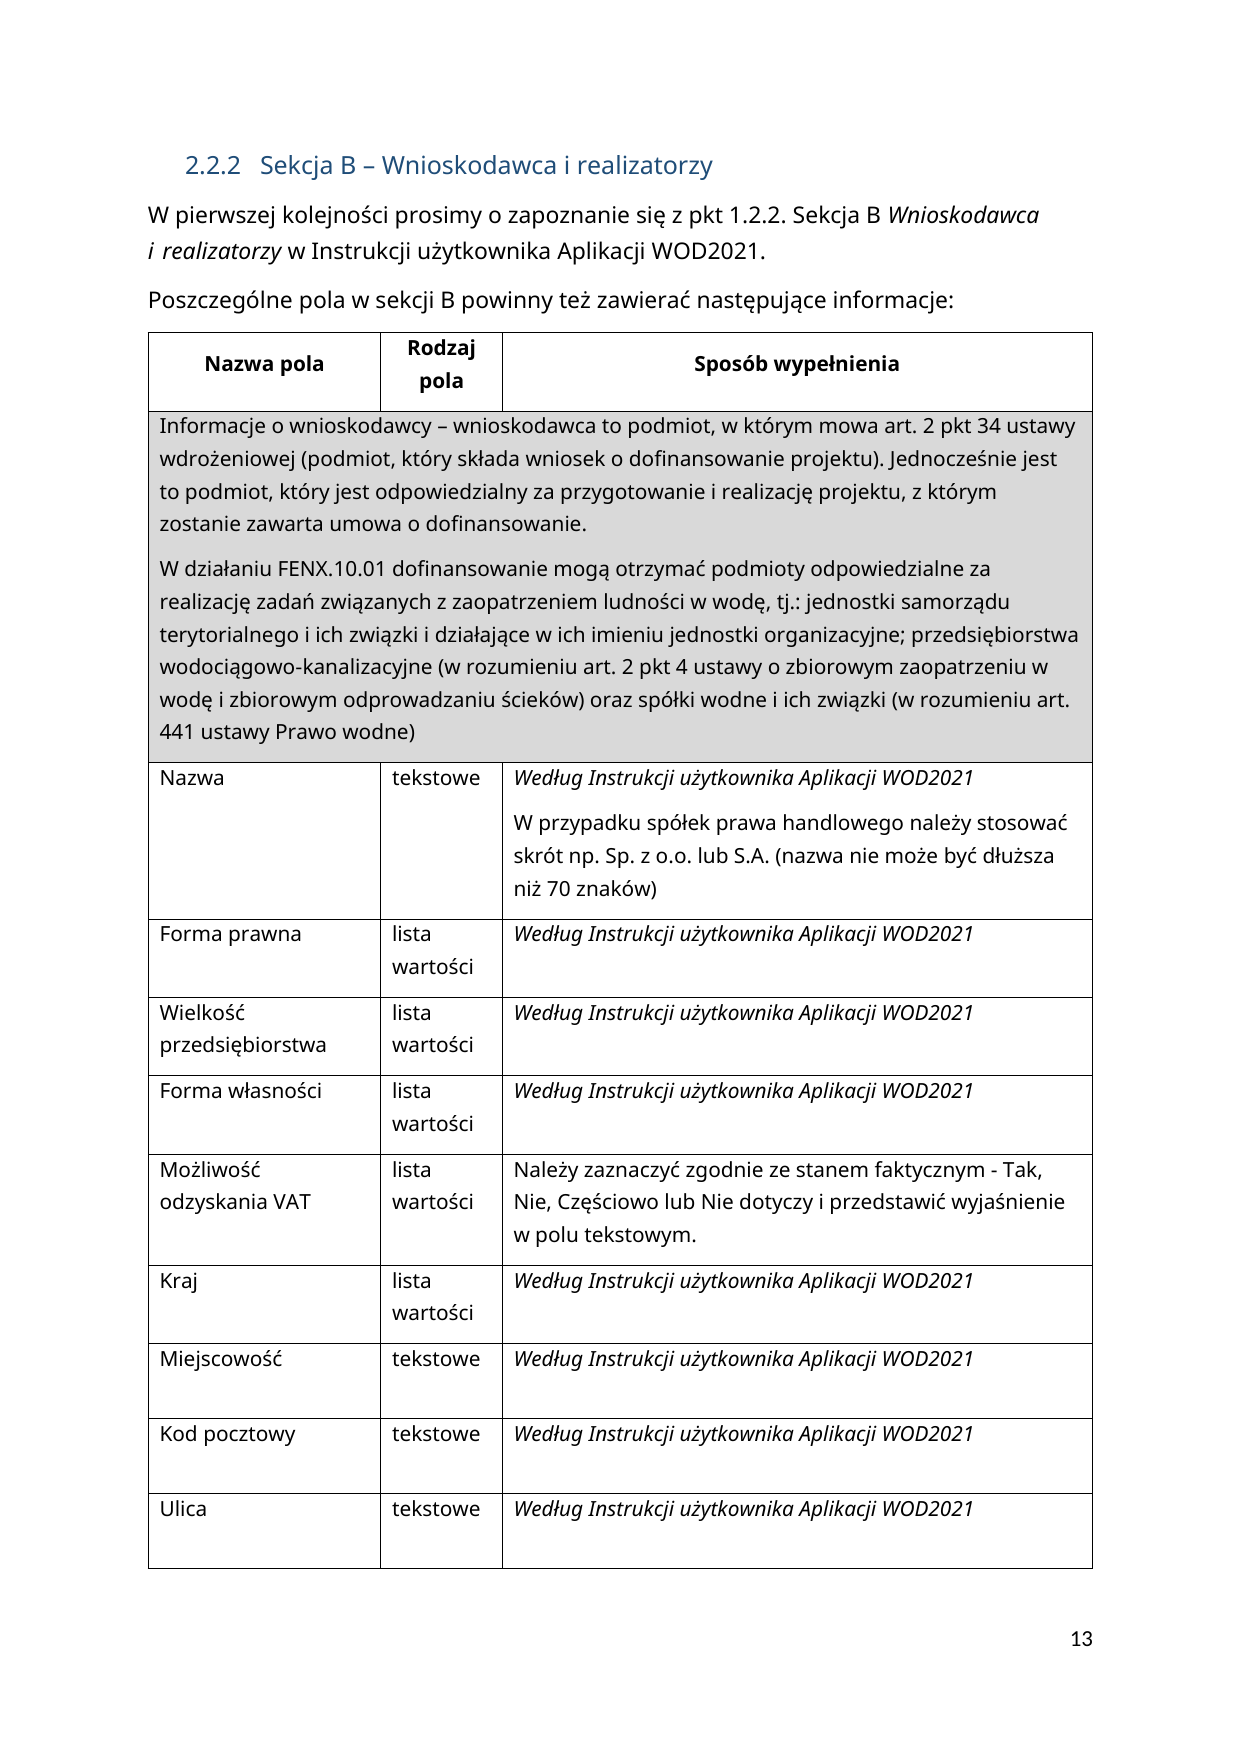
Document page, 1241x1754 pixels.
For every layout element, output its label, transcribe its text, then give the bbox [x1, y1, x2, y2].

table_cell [503, 1494, 1092, 1568]
table_cell Należy zaznaczyć zgodnie ze stanem faktycznym - Tak, Nie, Częściowo lub Nie dotyczy i przedstawić wyjaśnienie w polu tekstowym. [503, 1155, 1092, 1265]
table_cell lista wartości [381, 1155, 502, 1265]
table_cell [503, 1419, 1092, 1493]
table_cell tekstowe [381, 763, 502, 918]
subtitle Sekcja B – Wnioskodawca i realizatorzy [185, 148, 1093, 182]
table_cell Według Instrukcji użytkownika Aplikacji WOD2021 [503, 1076, 1092, 1154]
table_cell Wielkość przedsiębiorstwa [149, 998, 380, 1075]
table_cell lista wartości [381, 1076, 502, 1154]
table_cell Informacje o wnioskodawcy – wnioskodawca to podmiot, w którym mowa art. 2 pkt 34 ustawy wdrożeniowej (podmiot, który składa wniosek o dofinansowanie projektu). Jednocześnie jest to podmiot, który jest odpowiedzialny za przygotowanie i realizację projektu, z którym zostanie zawarta umowa o dofinansowanie. W działaniu FENX.10.01 dofinansowanie mogą otrzymać podmioty odpowiedzialne za realizację zadań związanych z zaopatrzeniem ludności w wodę, tj.: jednostki samorządu terytorialnego i ich związki i działające w ich imieniu jednostki organizacyjne; przedsiębiorstwa wodociągowo‐kanalizacyjne (w rozumieniu art. 2 pkt 4 ustawy o zbiorowym zaopatrzeniu w wodę i zbiorowym odprowadzaniu ścieków) oraz spółki wodne i ich związki (w rozumieniu art. 441 ustawy Prawo wodne) [149, 412, 1092, 762]
table_cell tekstowe [381, 1494, 502, 1568]
table_header Nazwa pola [149, 333, 380, 411]
table_cell Miejscowość [149, 1344, 380, 1418]
table_cell Możliwość odzyskania VAT [149, 1155, 380, 1265]
table_cell lista wartości [381, 920, 502, 997]
table_cell Według Instrukcji użytkownika Aplikacji WOD2021 [503, 1266, 1092, 1343]
table_cell Ulica [149, 1494, 380, 1568]
table_cell Kod pocztowy [149, 1419, 380, 1493]
table_cell tekstowe [381, 1419, 502, 1493]
table_cell Kraj [149, 1266, 380, 1343]
table_cell Według Instrukcji użytkownika Aplikacji WOD2021 [503, 920, 1092, 997]
text Poszczególne pola w sekcji B powinny też zawierać następujące informacje: [148, 284, 1093, 315]
table_cell Nazwa [149, 763, 380, 918]
text W pierwszej kolejności prosimy o zapoznanie się z pkt 1.2.2. Sekcja B Wnioskodawca i realizatorzy w Instrukcji użytkownika Aplikacji WOD2021. [148, 199, 1093, 266]
table_cell lista wartości [381, 998, 502, 1075]
table_cell Według Instrukcji użytkownika Aplikacji WOD2021 W przypadku spółek prawa handlowego należy stosować skrót np. Sp. z o.o. lub S.A. (nazwa nie może być dłuższa niż 70 znaków) [503, 763, 1092, 918]
table_cell tekstowe [381, 1344, 502, 1418]
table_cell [503, 1344, 1092, 1418]
table_cell lista wartości [381, 1266, 502, 1343]
table_cell Według Instrukcji użytkownika Aplikacji WOD2021 [503, 998, 1092, 1075]
table_cell Forma własności [149, 1076, 380, 1154]
table_header Sposób wypełnienia [503, 333, 1092, 411]
table_cell Forma prawna [149, 920, 380, 997]
table_header Rodzaj pola [381, 333, 502, 411]
